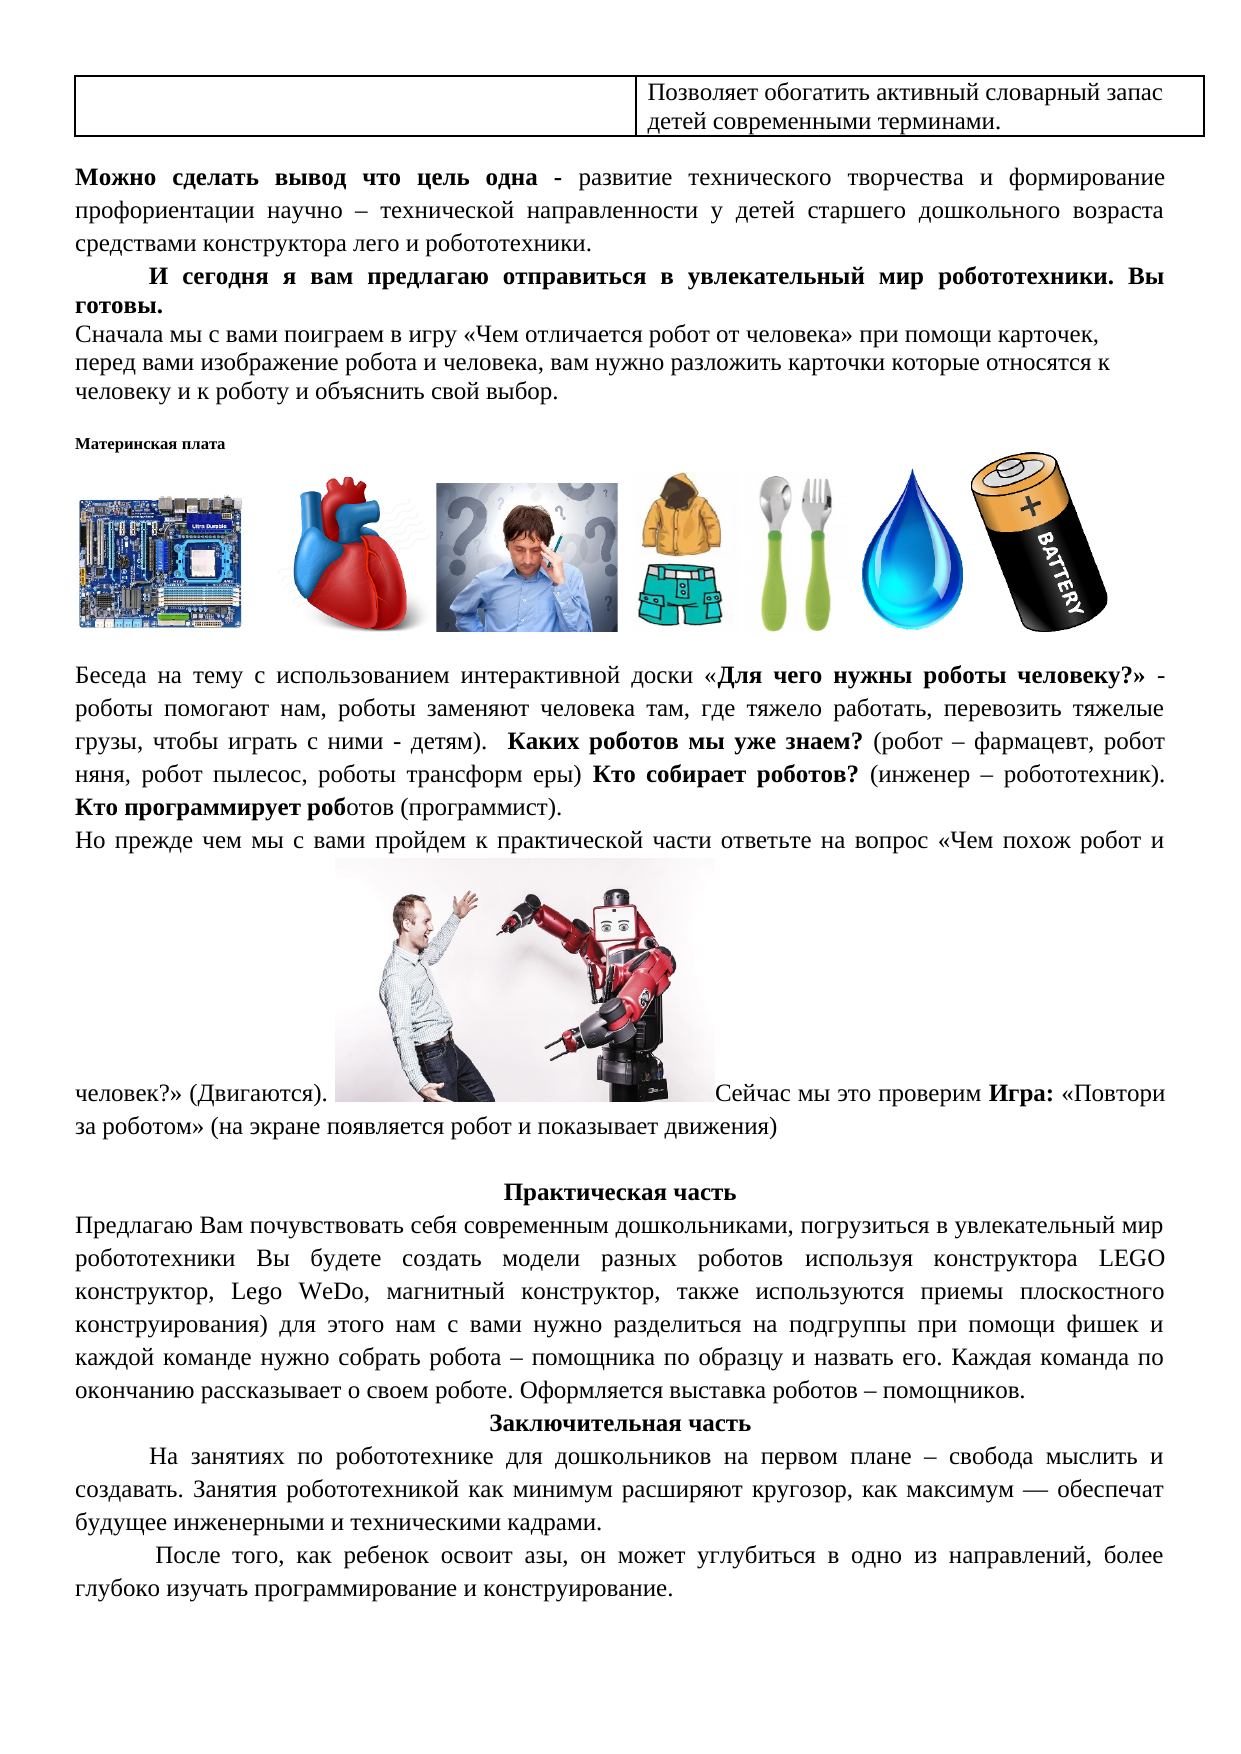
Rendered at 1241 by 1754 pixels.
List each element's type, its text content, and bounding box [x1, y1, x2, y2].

text Предлагаю Вам почувствовать себя современным дошкольниками, погрузиться в увлекательный мир робототехники Вы будете создать модели разных роботов используя конструктора LEGO конструктор, Lego WeDo, магнитный конструктор, также используются приемы плоскостного конструирования) для этого нам с вами нужно разделиться на подгруппы при помощи фишек и каждой команде нужно собрать робота – помощника по образцу и назвать его. Каждая команда по окончанию рассказывает о своем роботе. Оформляется выставка роботов – помощников. [75, 1210, 1165, 1404]
picture [971, 452, 1108, 632]
text Практическая часть [75, 1177, 1165, 1206]
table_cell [76, 77, 635, 134]
text Заключительная часть [75, 1408, 1165, 1437]
text Можно сделать вывод что цель одна - развитие технического творчества и формирование профориентации научно – технической направленности у детей старшего дошкольного возраста средствами конструктора лего и робототехники. [75, 224, 1165, 257]
text Беседа на тему с использованием интерактивной доски «Для чего нужны роботы человеку?» - роботы помогают нам, роботы заменяют человека там, где тяжело работать, перевозить тяжелые грузы, чтобы играть с ними - детям). Каких роботов мы уже знаем? (робот – фармацевт, робот няня, робот пылесос, роботы трансформ еры) Кто собирает роботов? (инженер – робототехник). Кто программирует роботов (программист). [75, 660, 1165, 821]
picture [745, 472, 849, 633]
text После того, как ребенок освоит азы, он может углубиться в одно из направлений, более глубоко изучать программирование и конструирование. [75, 1540, 1165, 1602]
text Сначала мы с вами поиграем в игру «Чем отличается робот от человека» при помощи карточек, перед вами изображение робота и человека, вам нужно разложить карточки которые относятся к человеку и к роботу и объяснить свой выбор. [75, 319, 1165, 405]
picture [853, 459, 966, 633]
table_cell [637, 77, 1203, 134]
picture [633, 472, 740, 633]
text На занятиях по робототехнике для дошкольников на первом плане – свобода мыслить и создавать. Занятия робототехникой как минимум расширяют кругозор, как максимум — обеспечат будущее инженерными и техническими кадрами. [75, 1441, 1165, 1474]
text Материнская плата [75, 434, 1165, 453]
picture [276, 477, 432, 632]
text И сегодня я вам предлагаю отправиться в увлекательный мир робототехники. Вы готовы. [75, 261, 1165, 319]
picture [75, 490, 245, 632]
text На занятиях по робототехнике для дошкольников на первом плане – свобода мыслить и создавать. Занятия робототехникой как минимум расширяют кругозор, как максимум — обеспечат будущее инженерными и техническими кадрами. [75, 1503, 1165, 1536]
picture [335, 858, 715, 1102]
picture [436, 483, 618, 632]
